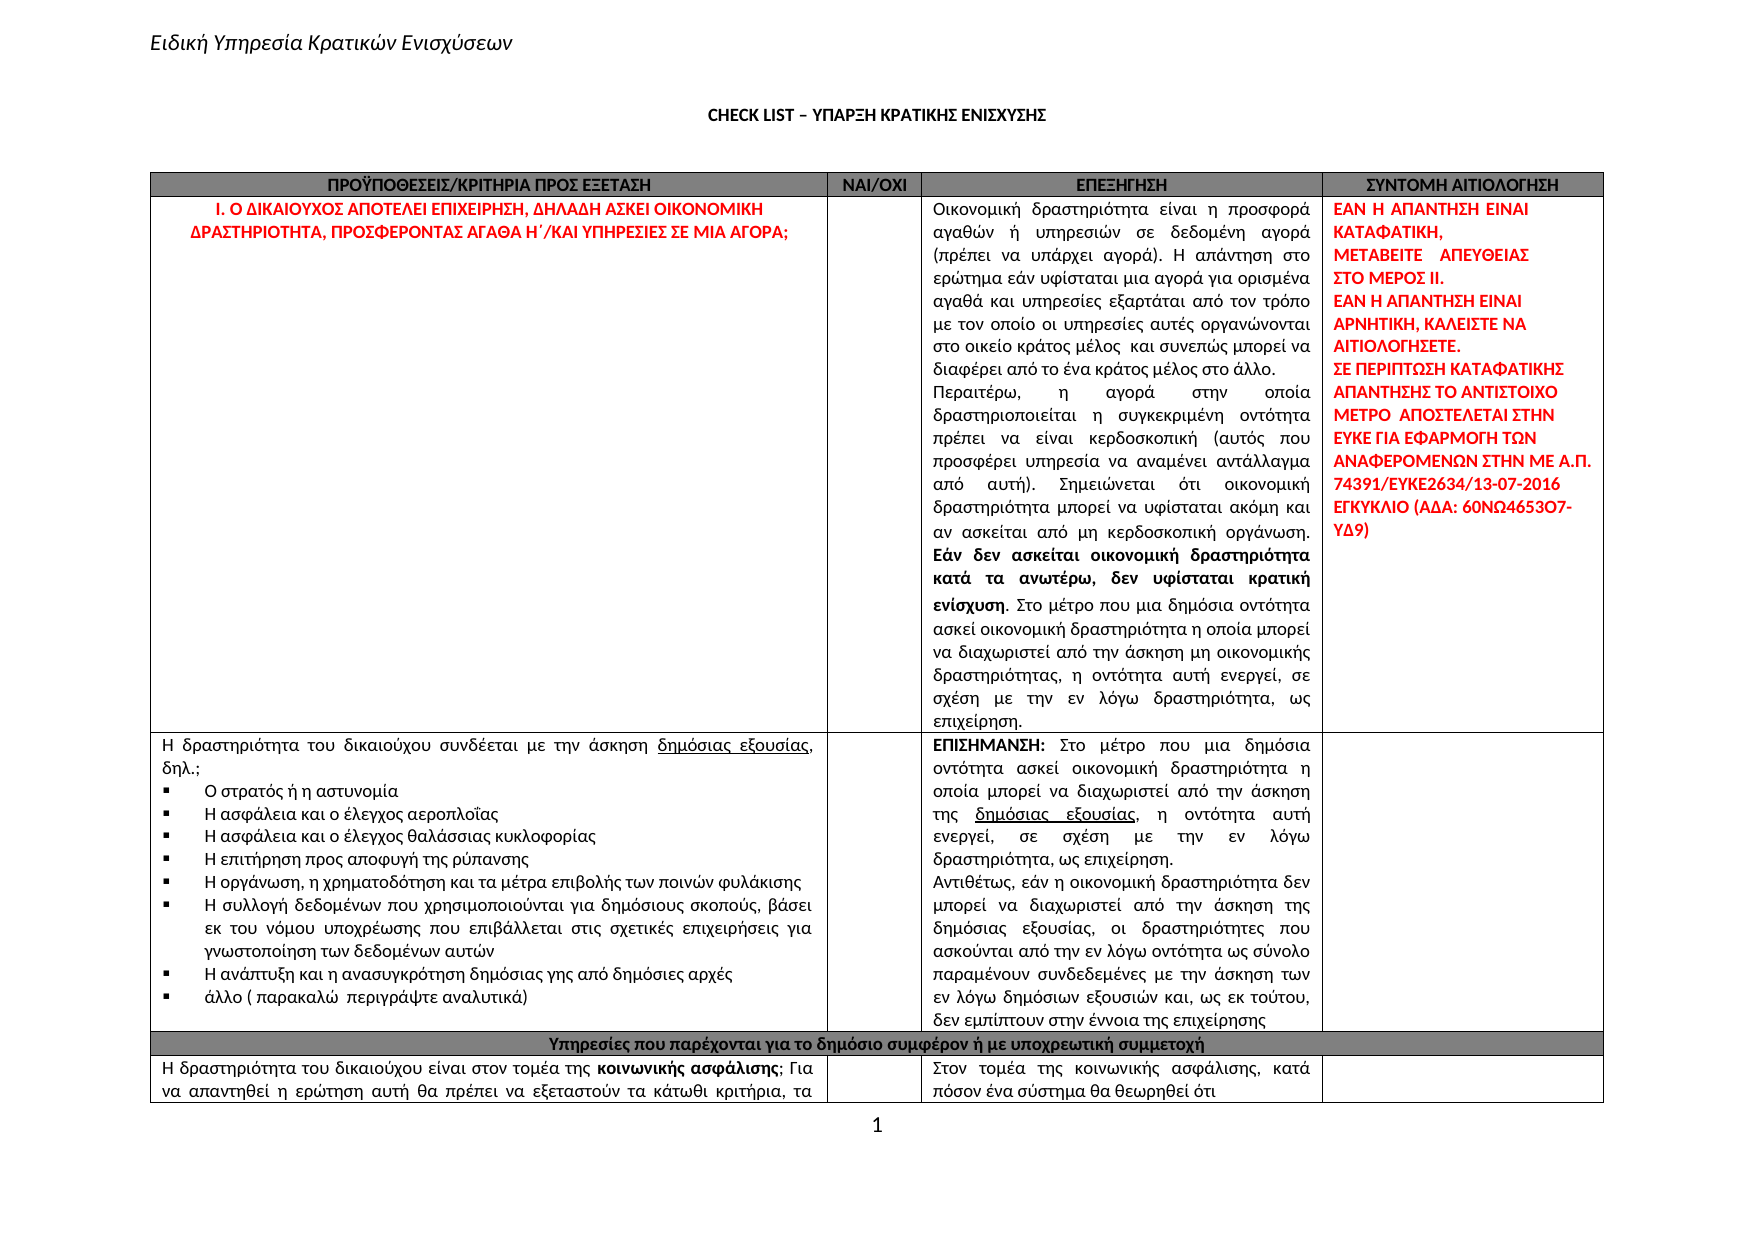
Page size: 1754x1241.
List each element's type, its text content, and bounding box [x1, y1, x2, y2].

table_cell Υπηρεσίες που παρέχονται για το δημόσιο συμφέρον ή με υποχρεωτική συμμετοχή [151, 1032, 1603, 1055]
table_cell [828, 197, 921, 732]
table_header ΝΑΙ/ΟΧΙ [828, 173, 921, 196]
table_cell Οικονομική δραστηριότητα είναι η προσφορά αγαθών ή υπηρεσιών σε δεδομένη αγορά (πρέπει να υπάρχει αγορά). Η απάντηση στο ερώτημα εάν υφίσταται μια αγορά για ορισμένα αγαθά και υπηρεσίες εξαρτάται από τον τρόπο με τον οποίο οι υπηρεσίες αυτές οργανώνονται στο οικείο κράτος μέλος και συνεπώς μπορεί να διαφέρει από το ένα κράτος μέλος στο άλλο. Περαιτέρω, η αγορά στην οποία δραστηριοποιείται η συγκεκριμένη οντότητα πρέπει να είναι κερδοσκοπική (αυτός που προσφέρει υπηρεσία να αναμένει αντάλλαγμα από αυτή). Σημειώνεται ότι οικονομική δραστηριότητα μπορεί να υφίσταται ακόμη και αν ασκείται από μη κερδοσκοπική οργάνωση. Εάν δεν ασκείται οικονομική δραστηριότητα κατά τα ανωτέρω, δεν υφίσταται κρατική ενίσχυση. Στο μέτρο που μια δημόσια οντότητα ασκεί οικονομική δραστηριότητα η οποία μπορεί να διαχωριστεί από την άσκηση μη οικονομικής δραστηριότητας, η οντότητα αυτή ενεργεί, σε σχέση με την εν λόγω δραστηριότητα, ως επιχείρηση. [922, 197, 1322, 732]
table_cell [922, 1056, 1322, 1102]
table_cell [151, 1056, 827, 1102]
table_cell Εάν η απαντηση είναι καταφατική, μεταβείτε απευθείας στο μέρος ΙΙ. Εαν η απαντηση ειναι αρνητικη, καλειστε να αιτιολογησετε. ΣΕ ΠΕΡΙΠΤΩΣΗ ΚΑταφατικησ απαντησησ το αντιστοιχο μετρο Αποστελεται στην ευκε για εφαρμογη των αναφερομενων στην με α.π. 74391/ΕΥΚΕ2634/13-07-2016 Εγκύκλιο (ΑΔΑ: 60ΝΩ4653Ο7-ΥΔ9) [1323, 197, 1603, 732]
table_cell [1323, 733, 1603, 1031]
table_header ΣΥΝΤΟΜΗ ΑΙΤΙΟΛΟΓΗΣΗ [1323, 173, 1603, 196]
table_cell ΕΠΙΣΗΜΑΝΣΗ: Στο μέτρο που μια δημόσια οντότητα ασκεί οικονομική δραστηριότητα η οποία μπορεί να διαχωριστεί από την άσκηση της δημόσιας εξουσίας, η οντότητα αυτή ενεργεί, σε σχέση με την εν λόγω δραστηριότητα, ως επιχείρηση. Αντιθέτως, εάν η οικονομική δραστηριότητα δεν μπορεί να διαχωριστεί από την άσκηση της δημόσιας εξουσίας, οι δραστηριότητες που ασκούνται από την εν λόγω οντότητα ως σύνολο παραμένουν συνδεδεμένες με την άσκηση των εν λόγω δημόσιων εξουσιών και, ως εκ τούτου, δεν εμπίπτουν στην έννοια της επιχείρησης [922, 733, 1322, 1031]
table_cell Η δραστηριότητα του δικαιούχου συνδέεται με την άσκηση δημόσιας εξουσίας, δηλ.; Ο στρατός ή η αστυνομία Η ασφάλεια και ο έλεγχος αεροπλοΐας Η ασφάλεια και ο έλεγχος θαλάσσιας κυκλοφορίας Η επιτήρηση προς αποφυγή της ρύπανσης Η οργάνωση, η χρηματοδότηση και τα μέτρα επιβολής των ποινών φυλάκισης Η συλλογή δεδομένων που χρησιμοποιούνται για δημόσιους σκοπούς, βάσει εκ του νόμου υποχρέωσης που επιβάλλεται στις σχετικές επιχειρήσεις για γνωστοποίηση των δεδομένων αυτών Η ανάπτυξη και η ανασυγκρότηση δημόσιας γης από δημόσιες αρχές άλλο ( παρακαλώ περιγράψτε αναλυτικά) [151, 733, 827, 1031]
table_header Προϋποθέσεις/κριτήρια προς εξέταση [151, 173, 827, 196]
table_cell [828, 733, 921, 1031]
table_cell [1323, 1056, 1603, 1102]
table_header ΕΠΕΞΗΓΗΣΗ [922, 173, 1322, 196]
table_cell [828, 1056, 921, 1102]
text CHECK LIST – ΥΠΑΡΞΗ ΚΡΑΤΙΚΗΣ ΕΝΙΣΧΥΣΗΣ [150, 103, 1604, 126]
table_cell Ι. Ο δικαιούχος αποτελεί επιχείρηση, δηλαδή ασκεί οικονομική δραστηριότητα, προσφέροντας αγαθά ή΄/και υπηρεσίες σε μια αγορά; [151, 197, 827, 732]
